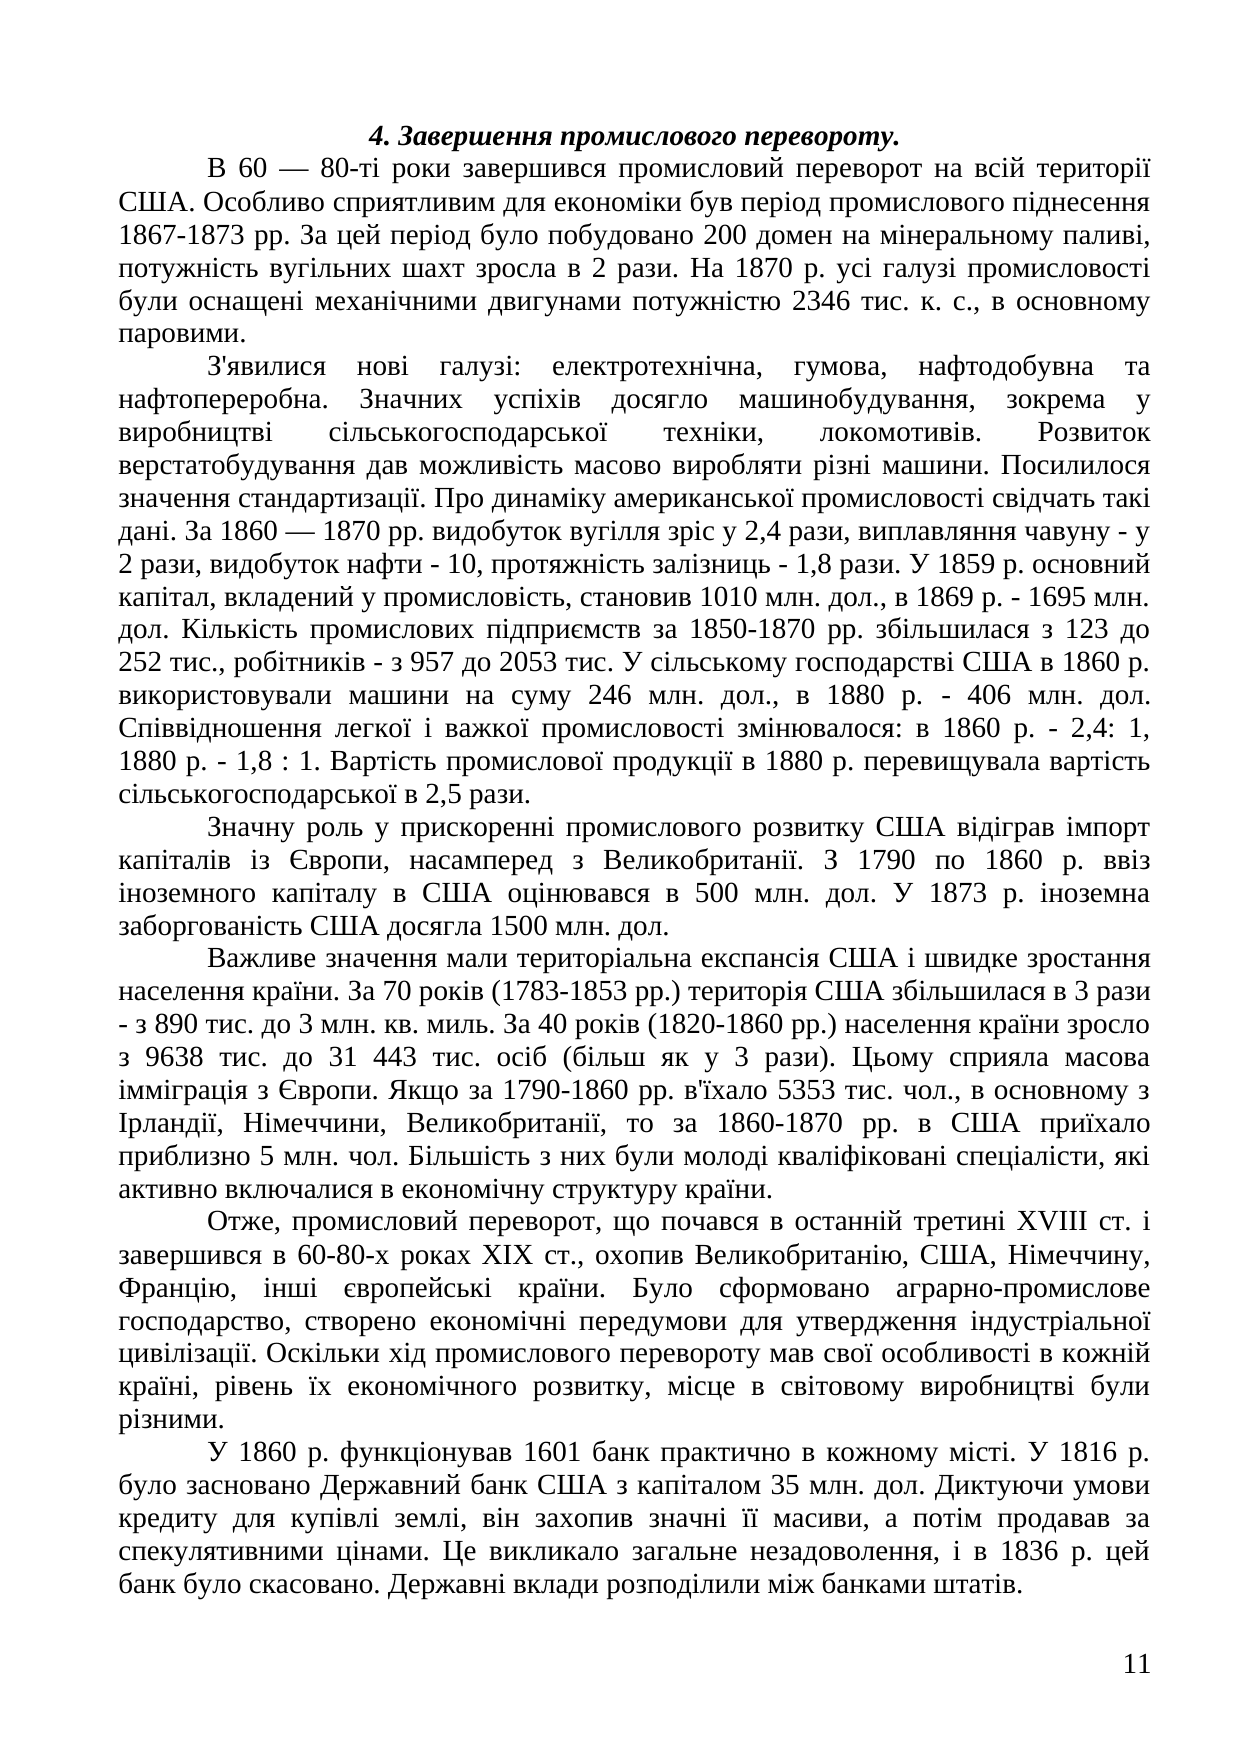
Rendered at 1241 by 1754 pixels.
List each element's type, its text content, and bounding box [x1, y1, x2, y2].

text Важливе значення мали територіальна експансія США і швидке зростання населення країни. За 70 років (1783-1853 рр.) територія США збільшилася в 3 рази - з 890 тис. до 3 млн. кв. миль. За 40 років (1820-1860 рр.) населення країни зросло з 9638 тис. до 31 443 тис. осіб (більш як у 3 рази). Цьому сприяла масова імміграція з Європи. Якщо за 1790-1860 рр. в'їхало 5353 тис. чол., в основному з Ірландії, Німеччини, Великобританії, то за 1860-1870 рр. в США приїхало приблизно 5 млн. чол. Більшість з них були молоді кваліфіковані спеціалісти, які активно включалися в економічну структуру країни. [118, 941, 1152, 1204]
text З'явилися нові галузі: електротехнічна, гумова, нафтодобувна та нафтопереробна. Значних успіхів досягло машинобудування, зокрема у виробництві сільськогосподарської техніки, локомотивів. Розвиток верстатобудування дав можливість масово виробляти різні машини. Посилилося значення стандартизації. Про динаміку американської промисловості свідчать такі дані. За 1860 — 1870 рр. видобуток вугілля зріс у 2,4 рази, виплавляння чавуну - у 2 рази, видобуток нафти - 10, протяжність залізниць - 1,8 рази. У 1859 р. основний капітал, вкладений у промисловість, становив 1010 млн. дол., в 1869 р. - 1695 млн. дол. Кількість промислових підприємств за 1850-1870 рр. збільшилася з 123 до 252 тис., робітників - з 957 до 2053 тис. У сільському господарстві США в 1860 р. використовували машини на суму 246 млн. дол., в 1880 р. - 406 млн. дол. Співвідношення легкої і важкої промисловості змінювалося: в 1860 р. - 2,4: 1, 1880 р. - 1,8 : 1. Вартість промислової продукції в 1880 р. перевищувала вартість сільськогосподарської в 2,5 рази. [118, 349, 1152, 810]
text Отже, промисловий переворот, що почався в останній третині XVIII ст. і завершився в 60-80-х роках XIX ст., охопив Великобританію, США, Німеччину, Францію, інші європейські країни. Було сформовано аграрно-промислове господарство, створено економічні передумови для утвердження індустріальної цивілізації. Оскільки хід промислового перевороту мав свої особливості в кожній країні, рівень їх економічного розвитку, місце в світовому виробництві були різними. [118, 1204, 1152, 1435]
text У 1860 р. функціонував 1601 банк практично в кожному місті. У 1816 р. було засновано Державний банк США з капіталом 35 млн. дол. Диктуючи умови кредиту для купівлі землі, він захопив значні її масиви, а потім продавав за спекулятивними цінами. Це викликало загальне незадоволення, і в 1836 р. цей банк було скасовано. Державні вклади розподілили між банками штатів. [118, 1435, 1152, 1599]
text 4. Завершення промислового перевороту. [118, 118, 1152, 152]
text В 60 — 80-ті роки завершився промисловий переворот на всій території США. Особливо сприятливим для економіки був період промислового піднесення 1867-1873 рр. За цей період було побудовано 200 домен на мінеральному паливі, потужність вугільних шахт зросла в 2 рази. На 1870 р. усі галузі промисловості були оснащені механічними двигунами потужністю 2346 тис. к. с., в основному паровими. [118, 152, 1152, 349]
text Значну роль у прискоренні промислового розвитку США відіграв імпорт капіталів із Європи, насамперед з Великобританії. З 1790 по 1860 р. ввіз іноземного капіталу в США оцінювався в 500 млн. дол. У 1873 р. іноземна заборгованість США досягла 1500 млн. дол. [118, 810, 1152, 941]
